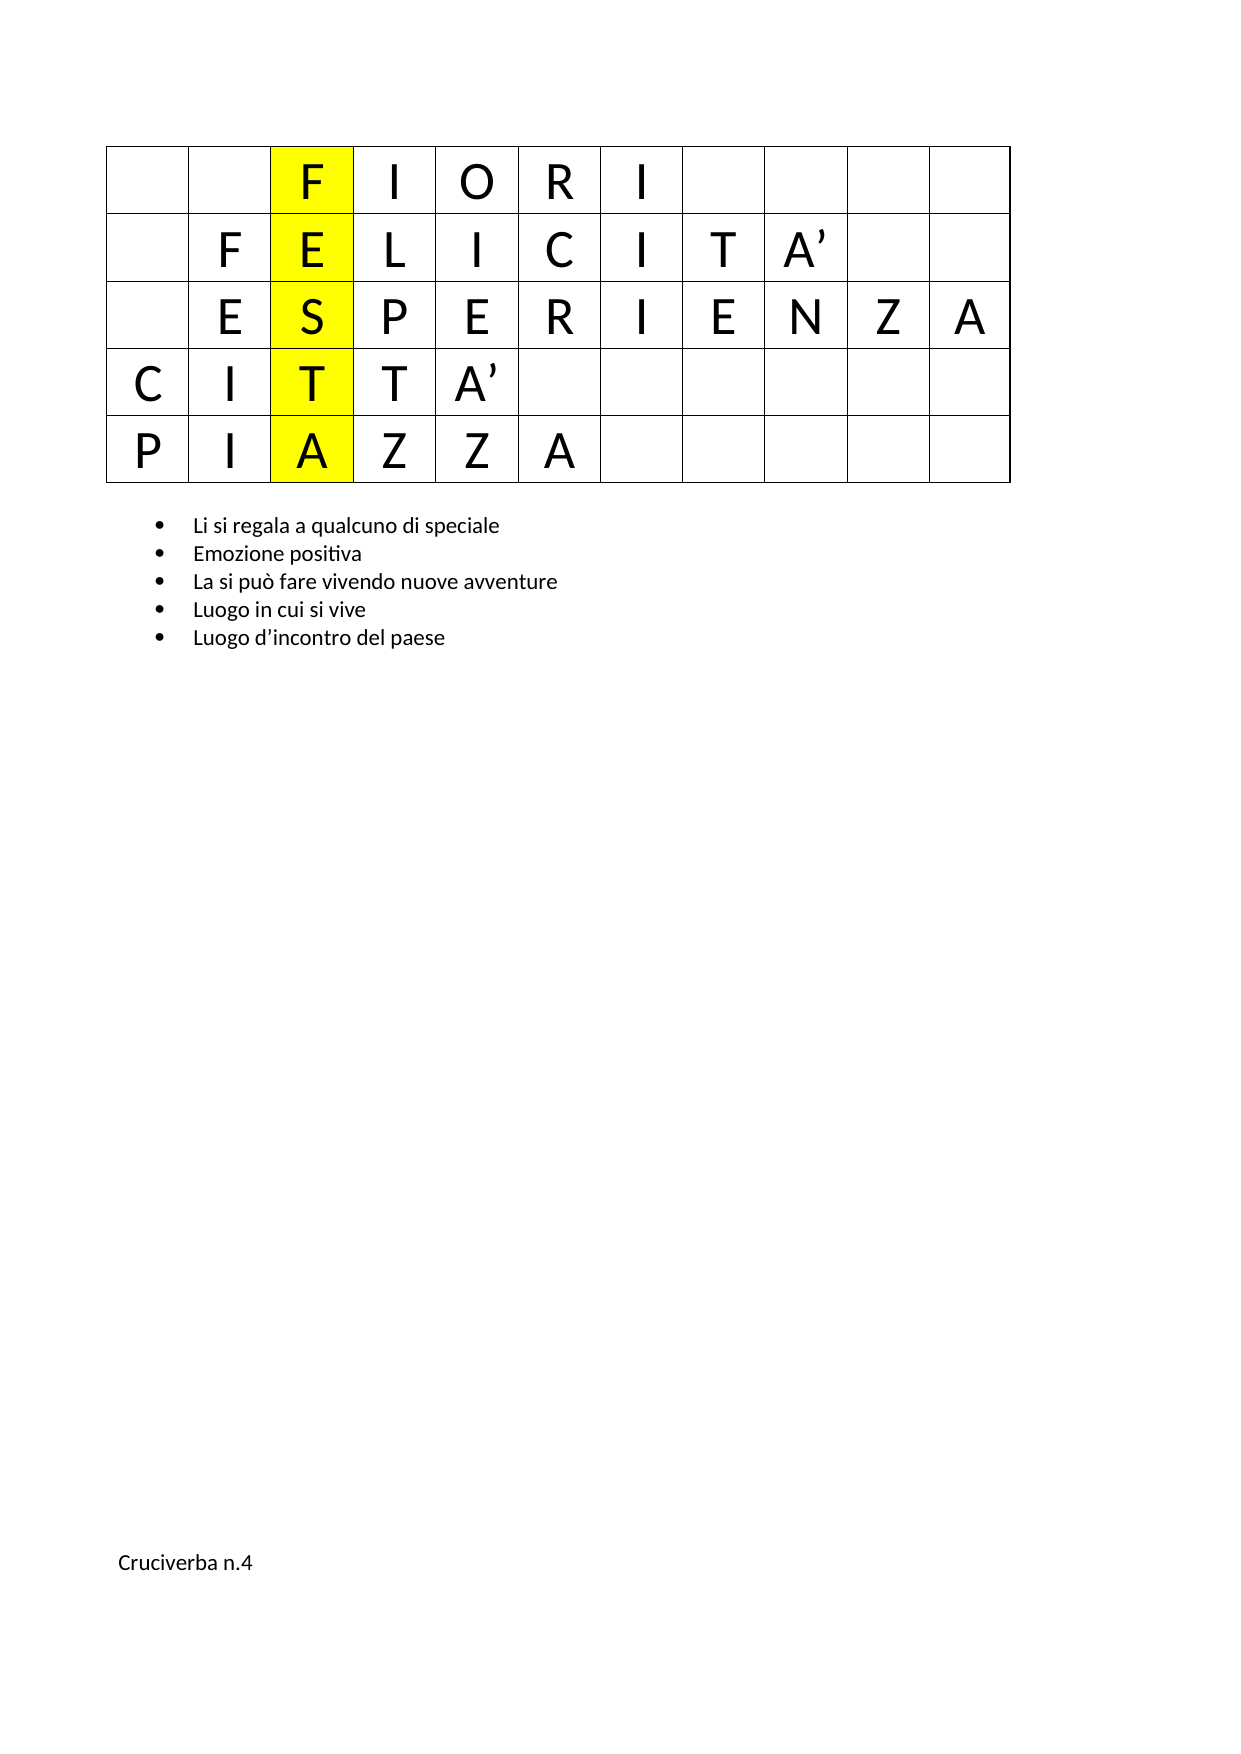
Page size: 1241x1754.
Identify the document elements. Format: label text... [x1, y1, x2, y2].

table_header [107, 147, 188, 213]
table_header F [271, 147, 353, 213]
table_cell Z [436, 416, 518, 482]
table_cell E [189, 282, 270, 348]
table_cell [601, 349, 682, 415]
table_cell I [436, 214, 518, 281]
table_cell [848, 214, 929, 281]
table_cell R [519, 282, 600, 348]
table_cell A [271, 416, 353, 482]
table_cell C [519, 214, 600, 281]
table_cell [683, 416, 764, 482]
list Luogo in cui si vive [156, 595, 1122, 623]
table_cell [930, 416, 1009, 482]
table_cell T [354, 349, 435, 415]
table_header [765, 147, 847, 213]
list Luogo d’incontro del paese [156, 623, 1122, 651]
table_header [683, 147, 764, 213]
table_cell [601, 416, 682, 482]
table_cell [107, 214, 188, 281]
table_cell I [189, 349, 270, 415]
table_cell A [930, 282, 1009, 348]
table_cell T [271, 349, 353, 415]
table_cell [519, 349, 600, 415]
table_cell S [271, 282, 353, 348]
table_cell E [271, 214, 353, 281]
table_header R [519, 147, 600, 213]
list Li si regala a qualcuno di speciale [156, 511, 1122, 539]
table_cell [765, 416, 847, 482]
table_cell [107, 282, 188, 348]
table_header [189, 147, 270, 213]
table_cell [683, 349, 764, 415]
table_cell I [189, 416, 270, 482]
table_cell E [683, 282, 764, 348]
table_cell T [683, 214, 764, 281]
table_cell Z [848, 282, 929, 348]
table_header I [354, 147, 435, 213]
table_cell P [107, 416, 188, 482]
table_cell I [601, 214, 682, 281]
table_header I [601, 147, 682, 213]
table_cell A’ [436, 349, 518, 415]
table_cell F [189, 214, 270, 281]
table_cell [930, 349, 1009, 415]
list La si può fare vivendo nuove avventure [156, 567, 1122, 595]
table_cell [930, 214, 1009, 281]
table_header O [436, 147, 518, 213]
table_cell L [354, 214, 435, 281]
table_cell [848, 349, 929, 415]
text Cruciverba n.4 [118, 1548, 1122, 1576]
table_header [930, 147, 1009, 213]
table_cell A’ [765, 214, 847, 281]
table_cell [765, 349, 847, 415]
table_cell Z [354, 416, 435, 482]
table_cell A [519, 416, 600, 482]
table_cell [848, 416, 929, 482]
table_header [848, 147, 929, 213]
table_cell C [107, 349, 188, 415]
list Emozione positiva [156, 539, 1122, 567]
table_cell I [601, 282, 682, 348]
table_cell E [436, 282, 518, 348]
table_cell P [354, 282, 435, 348]
table_cell N [765, 282, 847, 348]
